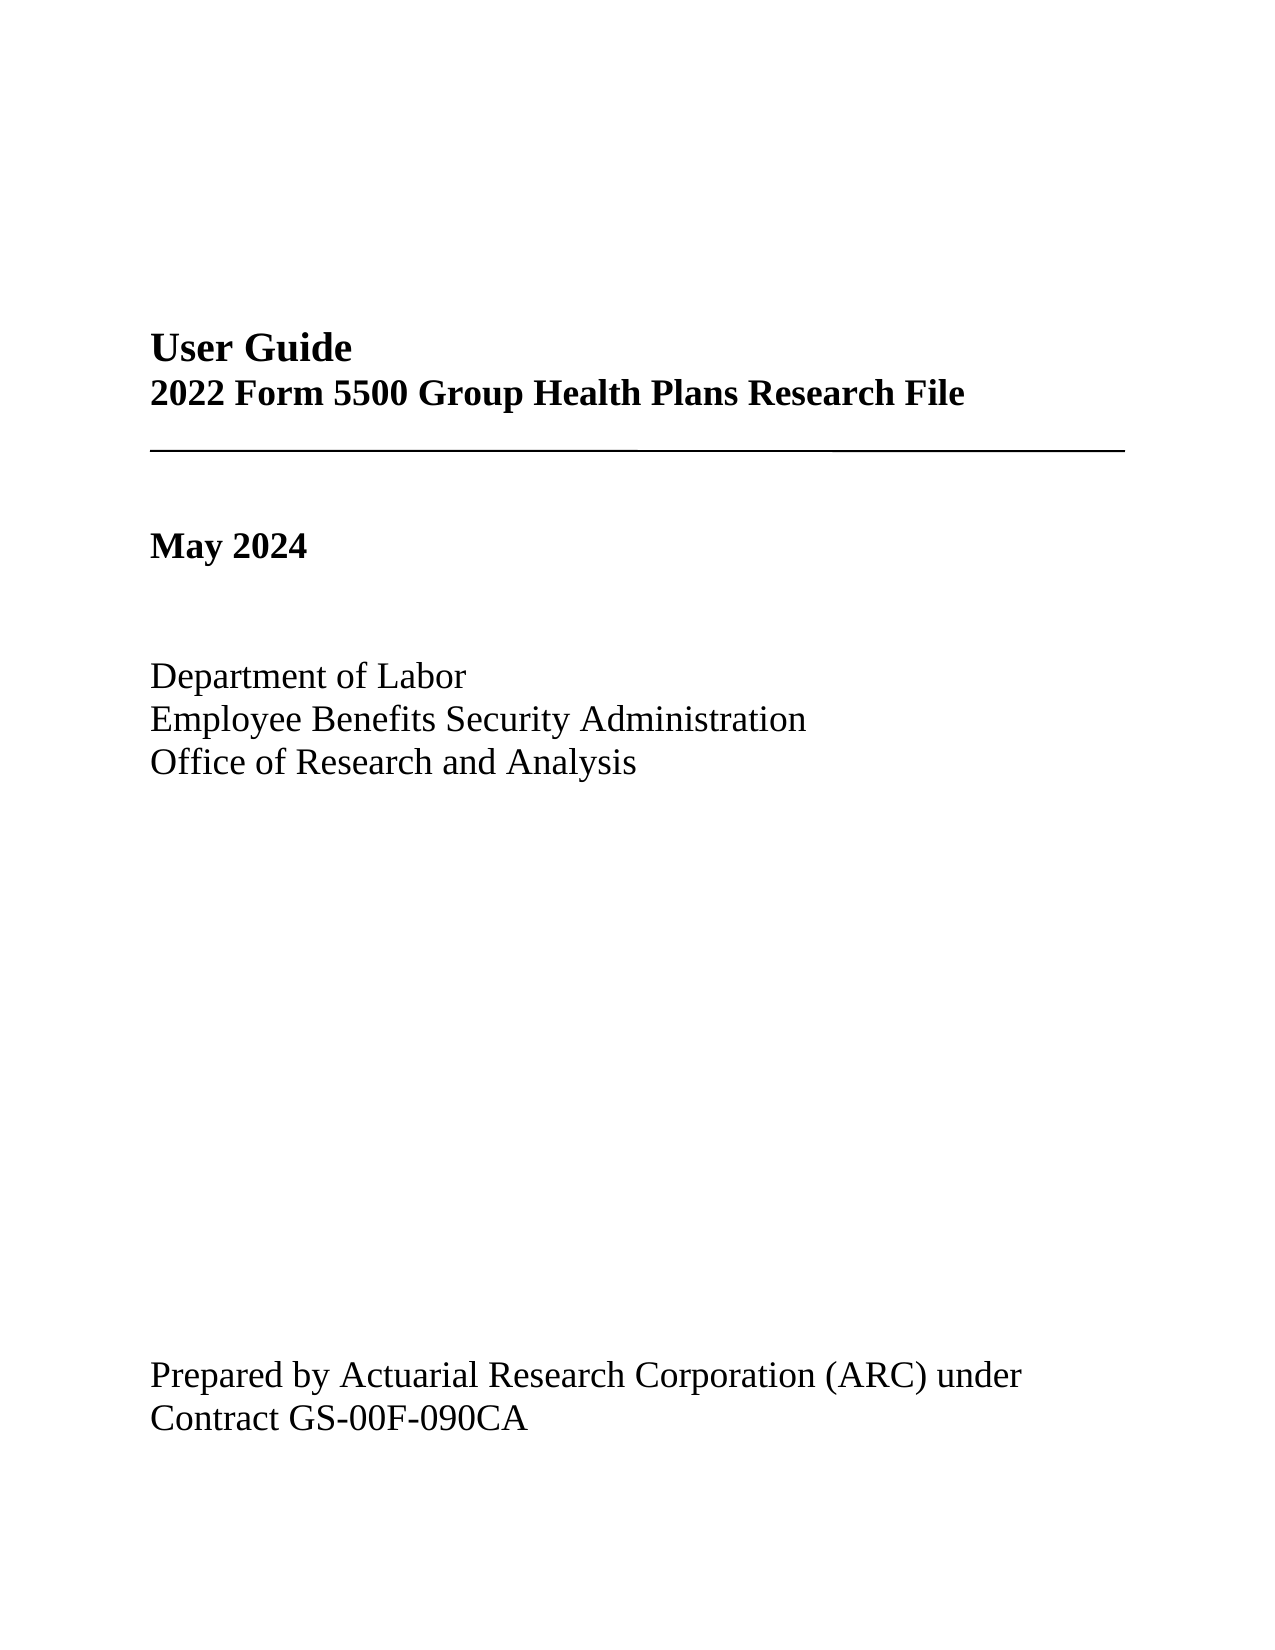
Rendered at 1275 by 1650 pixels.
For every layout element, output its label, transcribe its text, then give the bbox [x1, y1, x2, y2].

text Prepared by Actuarial Research Corporation (ARC) under Contract GS-00F-090CA [150, 1353, 1125, 1439]
text Employee Benefits Security Administration [150, 696, 1125, 739]
text Office of Research and Analysis [150, 739, 1125, 782]
text Department of Labor [150, 653, 1125, 696]
text May 2024 [150, 524, 1125, 567]
text 2022 Form 5500 Group Health Plans Research File [150, 370, 1125, 413]
text User Guide [150, 322, 1125, 370]
